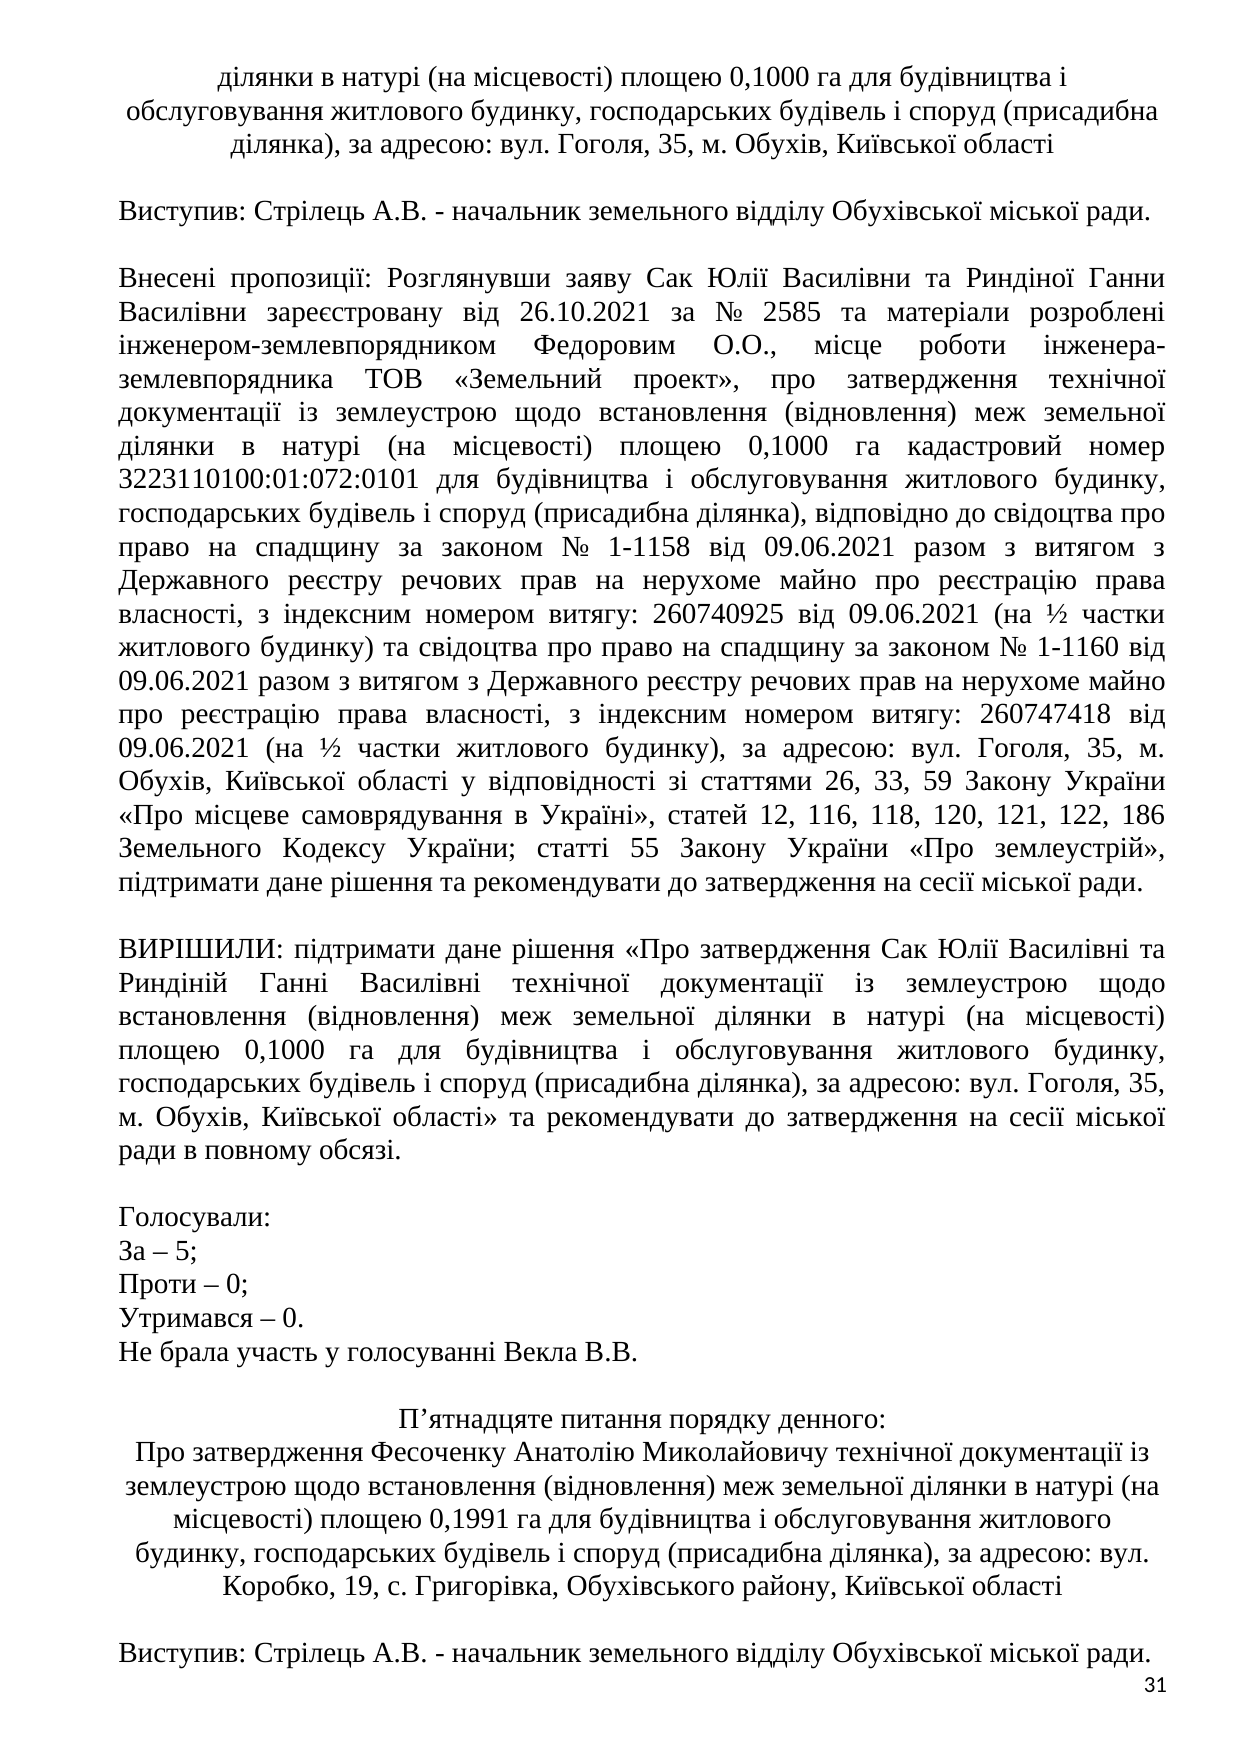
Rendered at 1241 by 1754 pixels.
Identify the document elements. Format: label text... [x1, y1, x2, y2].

text За – 5; [118, 1233, 1167, 1267]
text Проти – 0; [118, 1267, 1167, 1300]
text Голосували: [118, 1199, 1167, 1233]
text ВИРІШИЛИ: підтримати дане рішення «Про затвердження Сак Юлії Василівні та Риндіній Ганні Василівні технічної документації із землеустрою щодо встановлення (відновлення) меж земельної ділянки в натурі (на місцевості) площею 0,1000 га для будівництва і обслуговування житлового будинку, господарських будівель і споруд (присадибна ділянка), за адресою: вул. Гоголя, 35, м. Обухів, Київської області» та рекомендувати до затвердження на сесії міської ради в повному обсязі. [118, 931, 1167, 1166]
list Внесені пропозиції: Розглянувши заяву Сак Юлії Василівни та Риндіної Ганни Василівни зареєстровану від 26.10.2021 за № 2585 та матеріали розроблені інженером-землевпорядником Федоровим О.О., місце роботи інженера-землевпорядника ТОВ «Земельний проект», про затвердження технічної документації із землеустрою щодо встановлення (відновлення) меж земельної ділянки в натурі (на місцевості) площею 0,1000 га кадастровий номер 3223110100:01:072:0101 для будівництва і обслуговування житлового будинку, господарських будівель і споруд (присадибна ділянка), відповідно до свідоцтва про право на спадщину за законом № 1-1158 від 09.06.2021 разом з витягом з Державного реєстру речових прав на нерухоме майно про реєстрацію права власності, з індексним номером витягу: 260740925 від 09.06.2021 (на ½ частки житлового будинку) та свідоцтва про право на спадщину за законом № 1-1160 від 09.06.2021 разом з витягом з Державного реєстру речових прав на нерухоме майно про реєстрацію права власності, з індексним номером витягу: 260747418 від 09.06.2021 (на ½ частки житлового будинку), за адресою: вул. Гоголя, 35, м. Обухів, Київської області у відповідності зі статтями 26, 33, 59 Закону України «Про місцеве самоврядування в Україні», статей 12, 116, 118, 120, 121, 122, 186 Земельного Кодексу України; статті 55 Закону України «Про землеустрій», підтримати дане рішення та рекомендувати до затвердження на сесії міської ради. [118, 260, 1167, 898]
text Не брала участь у голосуванні Векла В.В. [118, 1334, 1167, 1367]
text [118, 59, 1167, 160]
text П’ятнадцяте питання порядку денного: [118, 1401, 1167, 1434]
text Про затвердження Фесоченку Анатолію Миколайовичу технічної документації із землеустрою щодо встановлення (відновлення) меж земельної ділянки в натурі (на місцевості) площею 0,1991 га для будівництва і обслуговування житлового будинку, господарських будівель і споруд (присадибна ділянка), за адресою: вул. Коробко, 19, с. Григорівка, Обухівського району, Київської області [118, 1434, 1167, 1602]
text Утримався – 0. [118, 1300, 1167, 1334]
text Виступив: Стрілець А.В. - начальник земельного відділу Обухівської міської ради. [118, 1636, 1167, 1669]
text Виступив: Стрілець А.В. - начальник земельного відділу Обухівської міської ради. [118, 193, 1167, 227]
